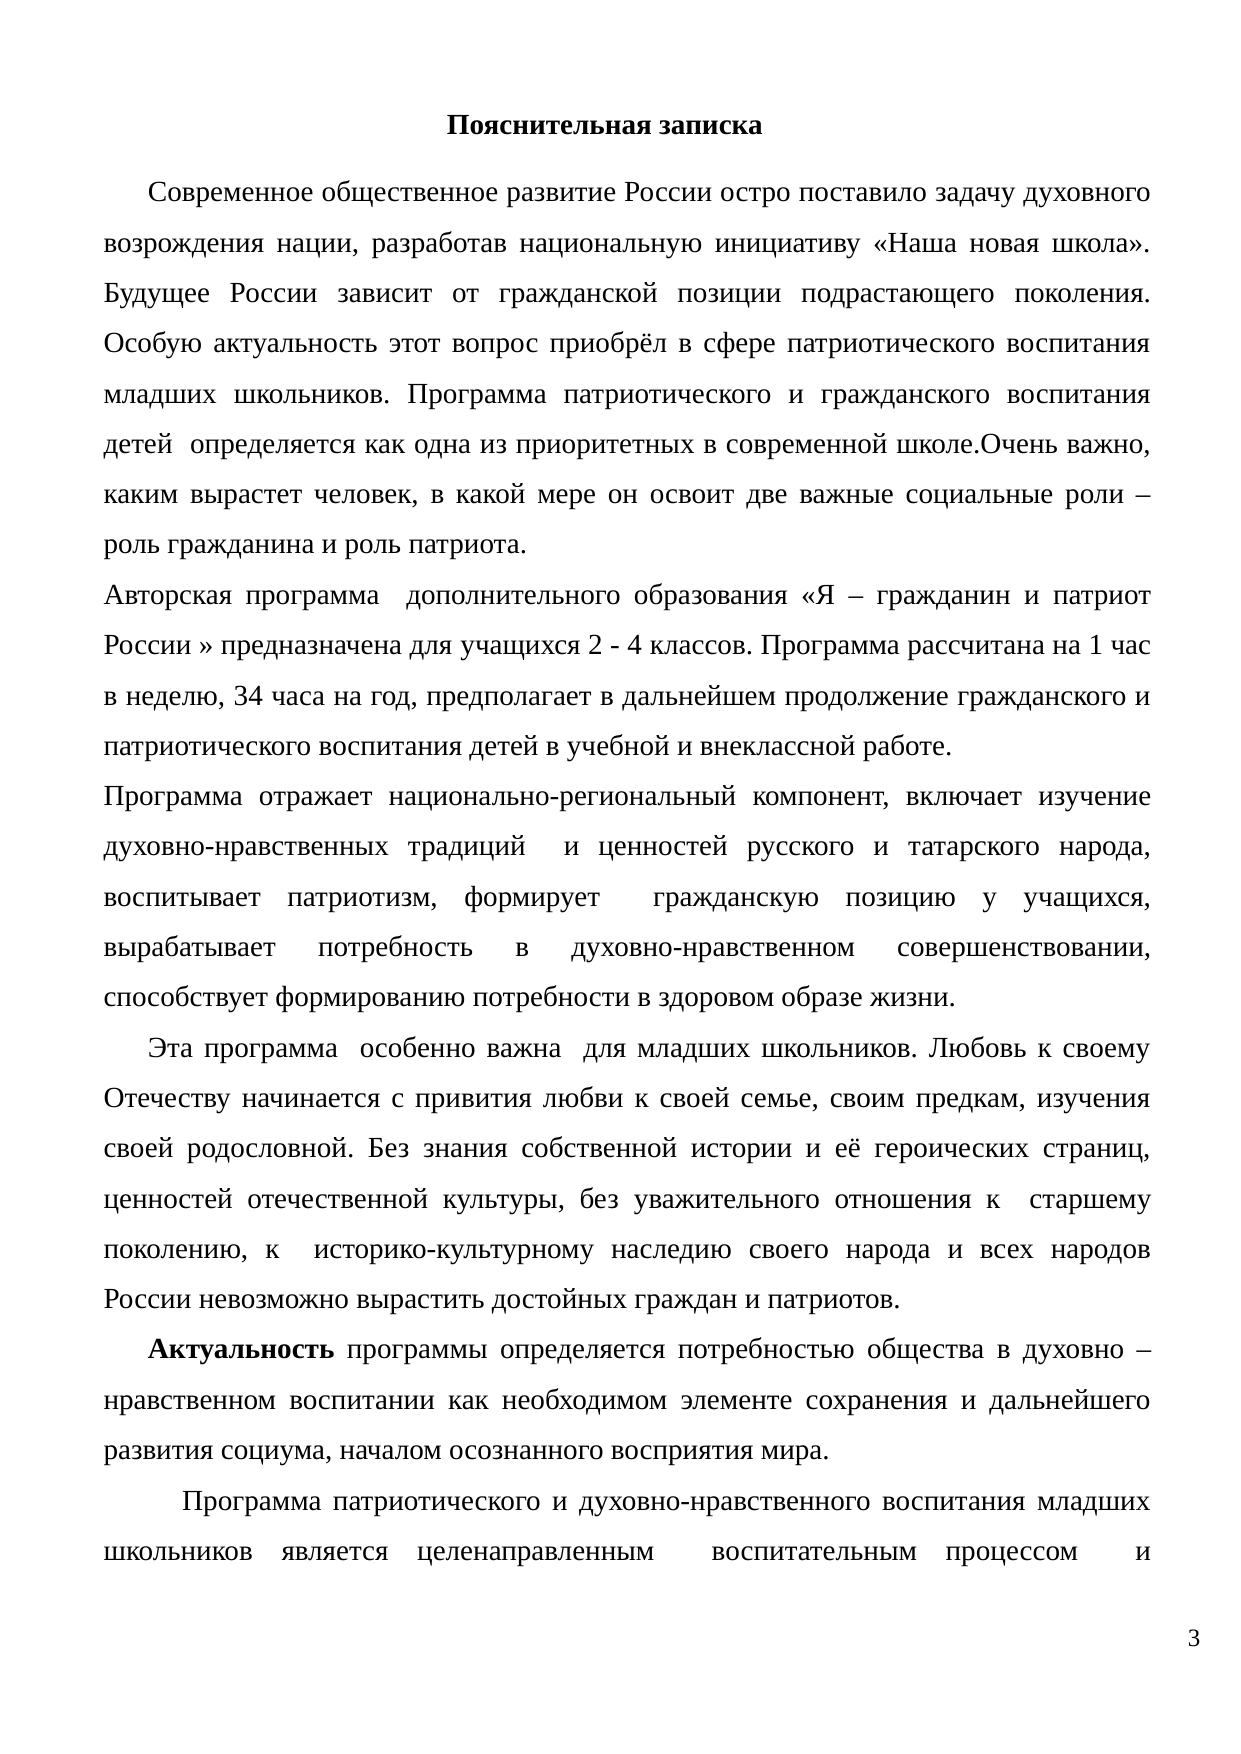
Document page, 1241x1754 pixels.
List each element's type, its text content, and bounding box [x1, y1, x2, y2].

text Эта программа особенно важна для младших школьников. Любовь к своему Отечеству начинается с привития любви к своей семье, своим предкам, изучения своей родословной. Без знания собственной истории и её героических страниц, ценностей отечественной культуры, без уважительного отношения к старшему поколению, к историко-культурному наследию своего народа и всех народов России невозможно вырастить достойных граждан и патриотов. [103, 1030, 1152, 1315]
text Пояснительная записка [103, 107, 1152, 141]
text Актуальность программы определяется потребностью общества в духовно – нравственном воспитании как необходимом элементе сохранения и дальнейшего развития социума, началом осознанного восприятия мира. [103, 1332, 1152, 1466]
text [103, 1483, 1152, 1566]
text Современное общественное развитие России остро поставило задачу духовного возрождения нации, разработав национальную инициативу «Наша новая школа». Будущее России зависит от гражданской позиции подрастающего поколения. Особую актуальность этот вопрос приобрёл в сфере патриотического воспитания младших школьников. Программа патриотического и гражданского воспитания детей определяется как одна из приоритетных в современной школе.Очень важно, каким вырастет человек, в какой мере он освоит две важные социальные роли – роль гражданина и роль патриота. [103, 174, 1152, 560]
text Авторская программа дополнительного образования «Я – гражданин и патриот России » предназначена для учащихся 2 - 4 классов. Программа рассчитана на 1 час в неделю, 34 часа на год, предполагает в дальнейшем продолжение гражданского и патриотического воспитания детей в учебной и внеклассной работе. [103, 577, 1152, 761]
text Программа отражает национально-региональный компонент, включает изучение духовно-нравственных традиций и ценностей русского и татарского народа, воспитывает патриотизм, формирует гражданскую позицию у учащихся, вырабатывает потребность в духовно-нравственном совершенствовании, способствует формированию потребности в здоровом образе жизни. [103, 778, 1152, 1013]
